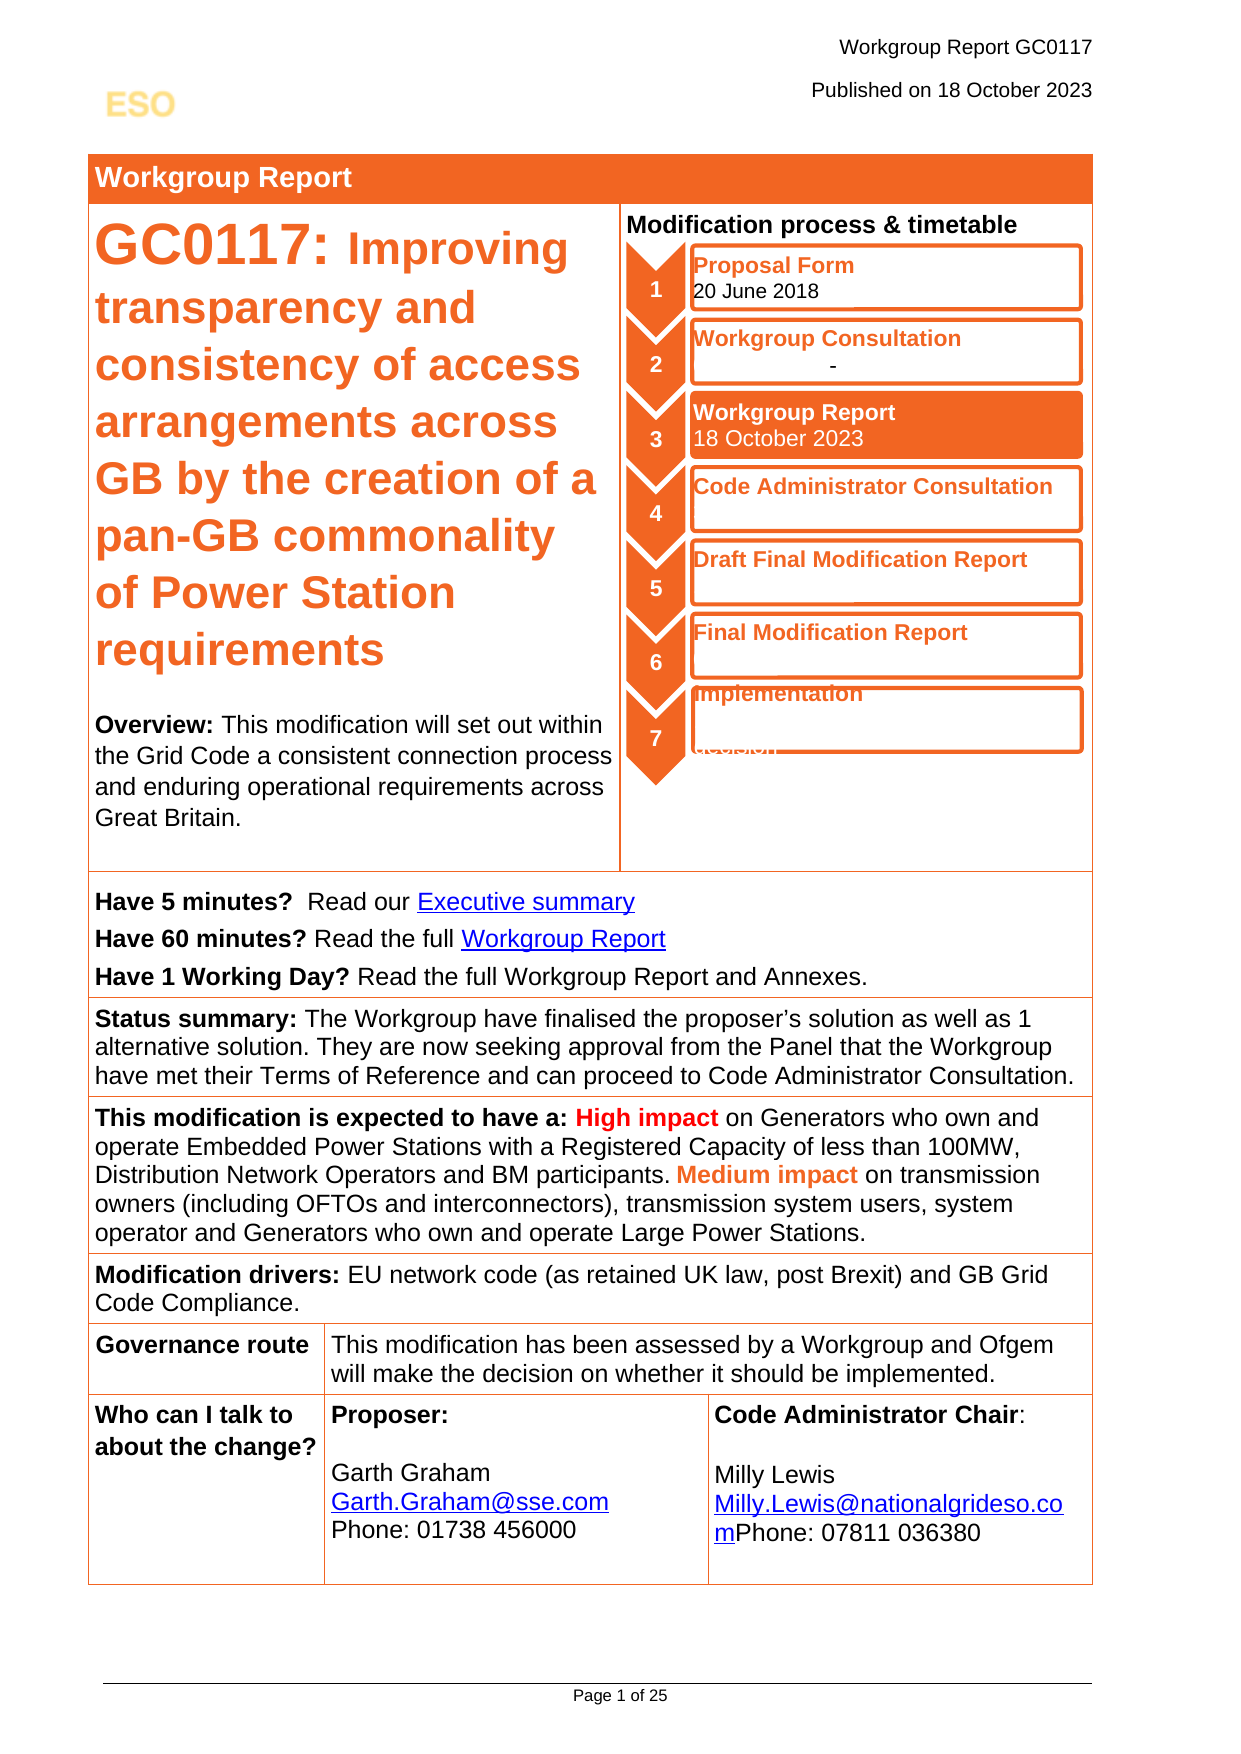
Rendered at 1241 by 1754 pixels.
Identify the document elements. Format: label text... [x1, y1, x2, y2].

table_cell This modification has been assessed by a Workgroup and Ofgem will make the decision on whether it should be implemented. [325, 1324, 1092, 1393]
table_cell Who can I talk to about the change? [89, 1395, 324, 1583]
table_cell Code Administrator Chair: Milly Lewis Milly.Lewis@nationalgrideso.comPhone: 07811 036380 [709, 1395, 1092, 1583]
table_cell This modification is expected to have a: High impact on Generators who own and operate Embedded Power Stations with a Registered Capacity of less than 100MW, Distribution Network Operators and BM participants. Medium impact on transmission owners (including OFTOs and interconnectors), transmission system users, system operator and Generators who own and operate Large Power Stations. [89, 1097, 1092, 1253]
table_cell GC0117: Improving transparency and consistency of access arrangements across GB by the creation of a pan-GB commonality of Power Station requirements Overview: This modification will set out within the Grid Code a consistent connection process and enduring operational requirements across Great Britain. [89, 204, 619, 871]
table_cell Proposer: Garth Graham Garth.Graham@sse.com Phone: 01738 456000 [325, 1395, 708, 1583]
picture [103, 79, 181, 125]
table_cell Modification process & timetable [621, 204, 1092, 871]
table_cell Status summary: The Workgroup have finalised the proposer’s solution as well as 1 alternative solution. They are now seeking approval from the Panel that the Workgroup have met their Terms of Reference and can proceed to Code Administrator Consultation. [89, 998, 1092, 1096]
table_cell Modification drivers: EU network code (as retained UK law, post Brexit) and GB Grid Code Compliance. [89, 1254, 1092, 1323]
table_cell Have 5 minutes? Read our Executive summary Have 60 minutes? Read the full Workgroup Report Have 1 Working Day? Read the full Workgroup Report and Annexes. [89, 872, 1092, 997]
table_cell Governance route [89, 1324, 324, 1393]
table_header Workgroup Report [89, 155, 1092, 203]
